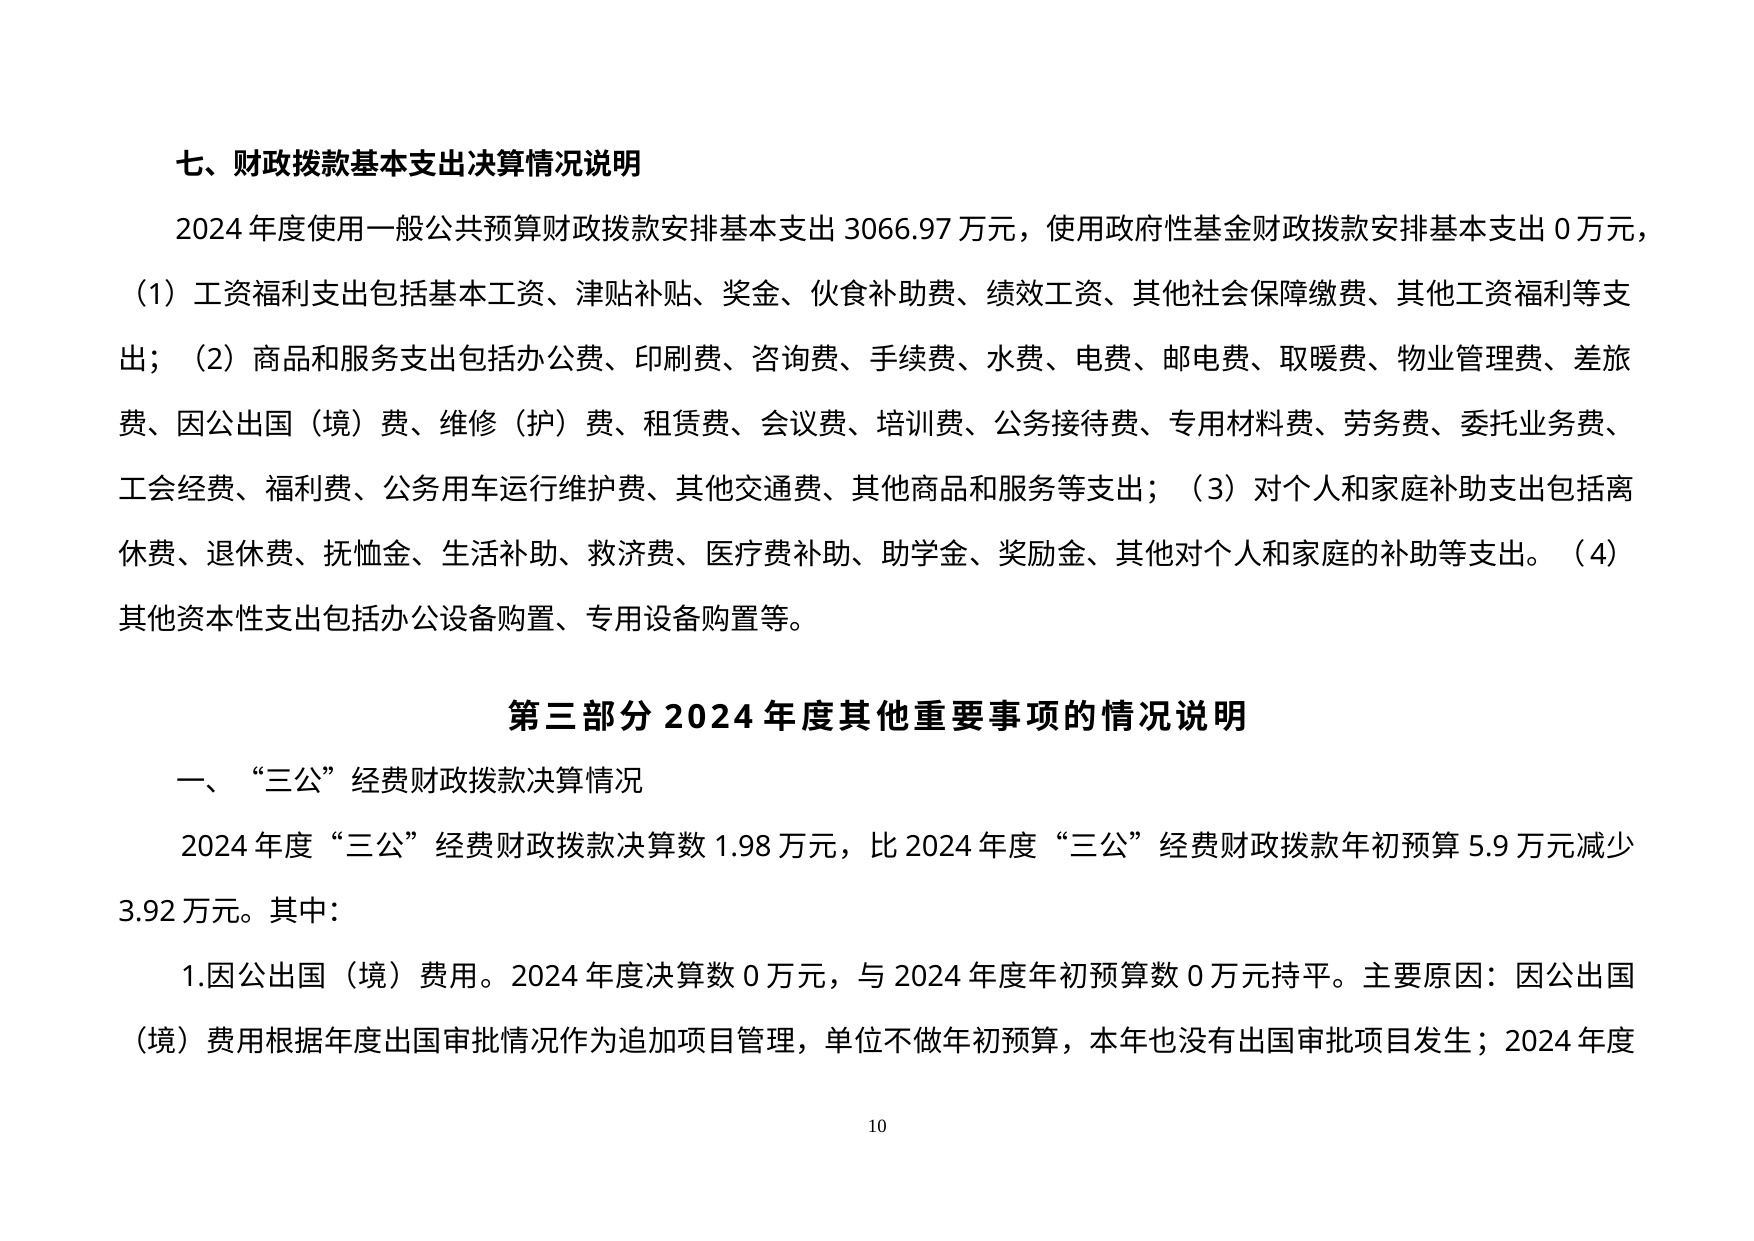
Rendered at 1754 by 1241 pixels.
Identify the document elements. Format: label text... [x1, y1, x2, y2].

text 第三部分2024年度其他重要事项的情况说明 [118, 682, 1636, 747]
text 七、财政拨款基本支出决算情况说明 [118, 129, 1636, 194]
text 2024年度“三公”经费财政拨款决算数1.98万元，比2024年度“三公”经费财政拨款年初预算5.9万元减少3.92万元。其中： [118, 812, 1636, 942]
text 2024年度使用一般公共预算财政拨款安排基本支出3066.97万元，使用政府性基金财政拨款安排基本支出0万元，（1）工资福利支出包括基本工资、津贴补贴、奖金、伙食补助费、绩效工资、其他社会保障缴费、其他工资福利等支出；（2）商品和服务支出包括办公费、印刷费、咨询费、手续费、水费、电费、邮电费、取暖费、物业管理费、差旅费、因公出国（境）费、维修（护）费、租赁费、会议费、培训费、公务接待费、专用材料费、劳务费、委托业务费、工会经费、福利费、公务用车运行维护费、其他交通费、其他商品和服务等支出；（3）对个人和家庭补助支出包括离休费、退休费、抚恤金、生活补助、救济费、医疗费补助、助学金、奖励金、其他对个人和家庭的补助等支出。（4）其他资本性支出包括办公设备购置、专用设备购置等。 [118, 194, 1636, 649]
text 一、“三公”经费财政拨款决算情况 [118, 747, 1636, 812]
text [118, 942, 1636, 1072]
